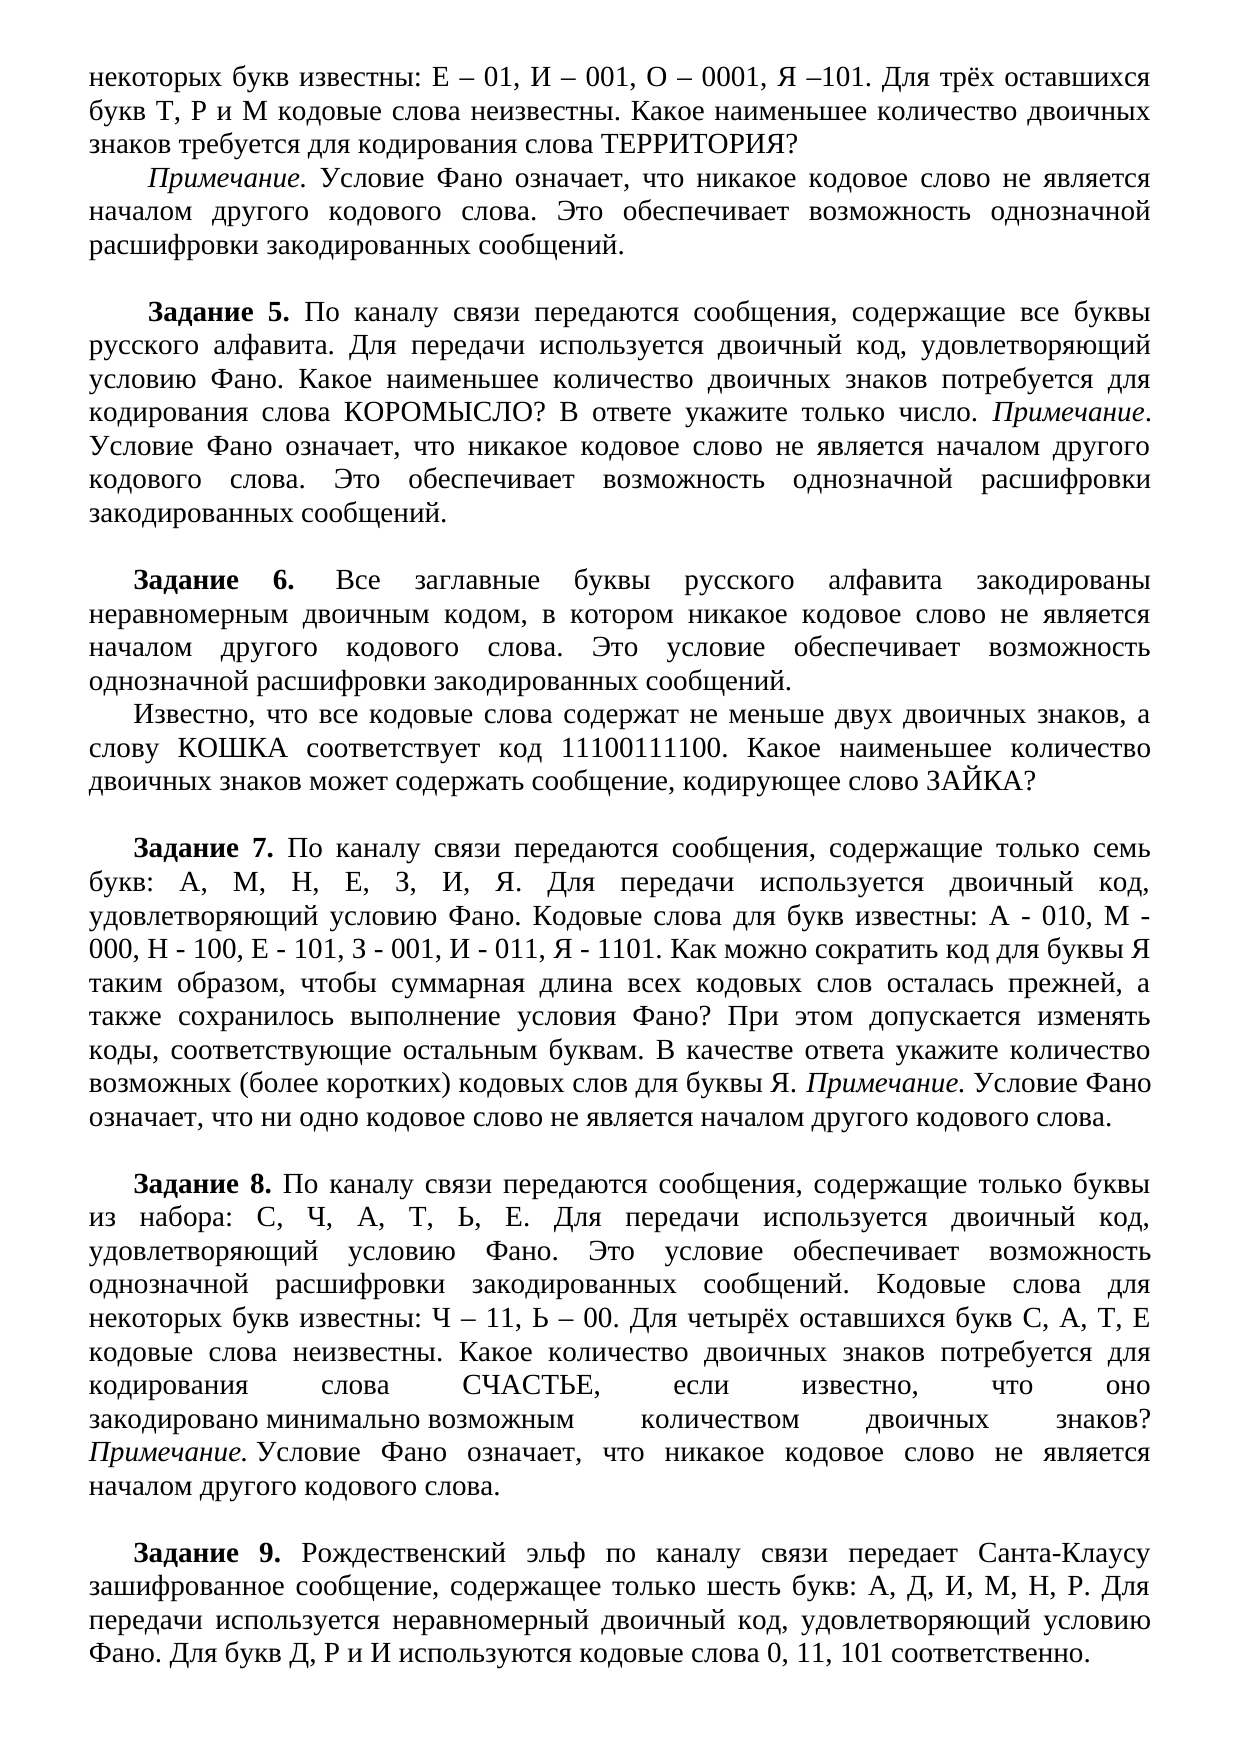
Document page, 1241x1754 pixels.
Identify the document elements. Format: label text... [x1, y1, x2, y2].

text Задание 9. Рождественский эльф по каналу связи передает Санта-Клаусу зашифрованное сообщение, содержащее только шесть букв: А, Д, И, М, Н, Р. Для передачи используется неравномерный двоичный код, удовлетворяющий условию Фано. Для букв Д, Р и И используются кодовые слова 0, 11, 101 соответственно. [89, 1535, 1152, 1669]
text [89, 59, 1152, 160]
text Задание 8. По каналу связи передаются сообщения, содержащие только буквы из набора: С, Ч, А, Т, Ь, Е. Для передачи используется двоичный код, удовлетворяющий условию Фано. Это условие обеспечивает возможность однозначной расшифровки закодированных сообщений. Кодовые слова для некоторых букв известны: Ч – 11, Ь – 00. Для четырёх оставшихся букв С, А, Т, Е кодовые слова неизвестны. Какое количество двоичных знаков потребуется для кодирования слова СЧАСТЬЕ, если известно, что оно закодировано минимально возможным количеством двоичных знаков? Примечание. Условие Фано означает, что никакое кодовое слово не является началом другого кодового слова. [89, 1166, 1152, 1501]
text Известно, что все кодовые слова содержат не меньше двух двоичных знаков, а слову КОШКА соответствует код 11100111100. Какое наименьшее количество двоичных знаков может содержать сообщение, кодирующее слово ЗАЙКА? [89, 696, 1152, 797]
text Задание 6. Все заглавные буквы русского алфавита закодированы неравномерным двоичным кодом, в котором никакое кодовое слово не является началом другого кодового слова. Это условие обеспечивает возможность однозначной расшифровки закодированных сообщений. [89, 562, 1152, 696]
text Задание 7. По каналу связи передаются сообщения, содержащие только семь букв: А, М, Н, Е, З, И, Я. Для передачи используется двоичный код, удовлетворяющий условию Фано. Кодовые слова для букв известны: А - 010, М - 000, Н - 100, Е - 101, З - 001, И - 011, Я - 1101. Как можно сократить код для буквы Я таким образом, чтобы суммарная длина всех кодовых слов осталась прежней, а также сохранилось выполнение условия Фано? При этом допускается изменять коды, соответствующие остальным буквам. В качестве ответа укажите количество возможных (более коротких) кодовых слов для буквы Я. Примечание. Условие Фано означает, что ни одно кодовое слово не является началом другого кодового слова. [89, 831, 1152, 1132]
text Задание 5. По каналу связи передаются сообщения, содержащие все буквы русского алфавита. Для передачи используется двоичный код, удовлетворяющий условию Фано. Какое наименьшее количество двоичных знаков потребуется для кодирования слова КОРОМЫСЛО? В ответе укажите только число. Примечание. Условие Фано означает, что никакое кодовое слово не является началом другого кодового слова. Это обеспечивает возможность однозначной расшифровки закодированных сообщений. [89, 294, 1152, 529]
